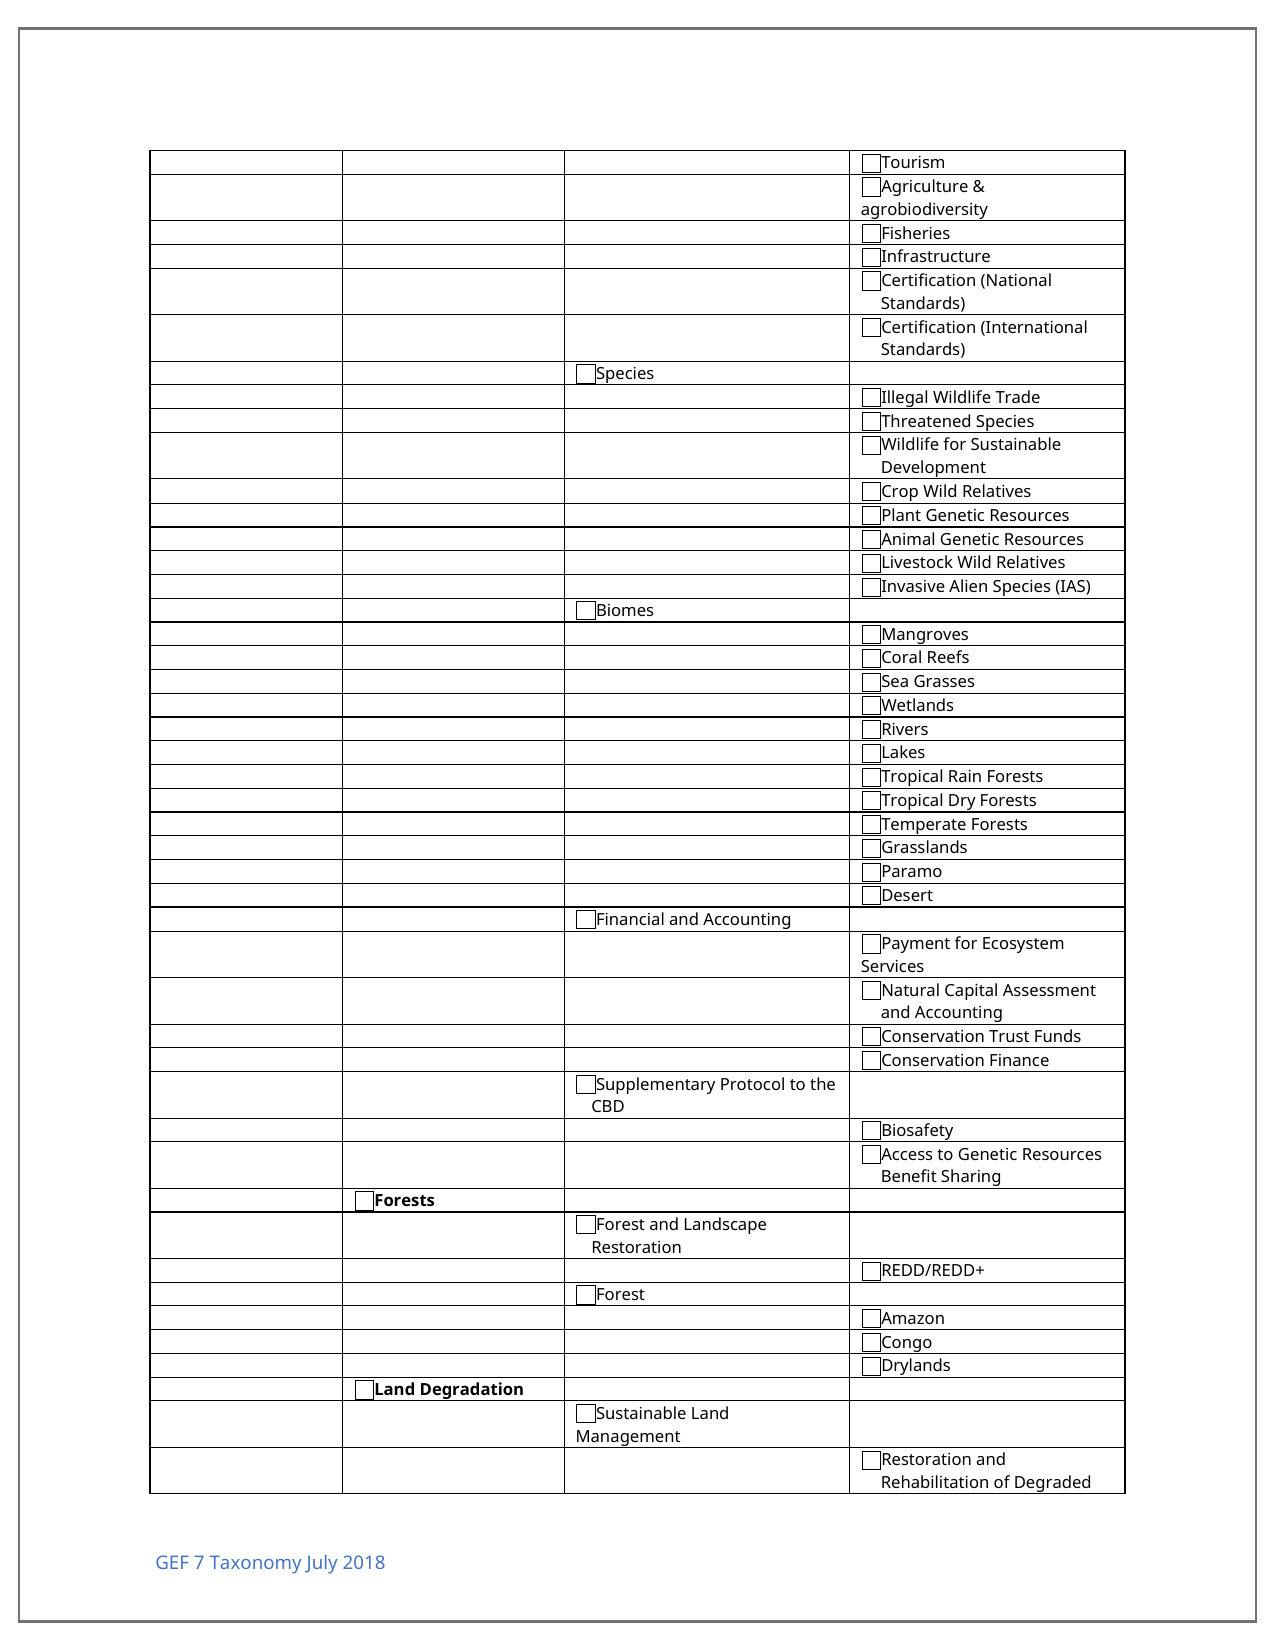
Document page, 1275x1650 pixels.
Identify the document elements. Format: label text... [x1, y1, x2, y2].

table_cell [343, 623, 564, 645]
table_cell Animal Genetic Resources [850, 528, 1124, 550]
table_cell [850, 1283, 1124, 1305]
table_cell [151, 1142, 342, 1188]
table_cell [565, 884, 849, 906]
table_cell Temperate Forests [850, 813, 1124, 835]
table_cell [151, 575, 342, 598]
table_cell [151, 718, 342, 740]
table_cell [151, 670, 342, 693]
table_cell Agriculture & agrobiodiversity [850, 175, 1124, 220]
table_cell [151, 1283, 342, 1305]
table_cell Payment for Ecosystem Services [850, 932, 1124, 977]
table_cell [151, 908, 342, 931]
table_cell [343, 1259, 564, 1282]
table_cell [151, 978, 342, 1023]
table_cell [343, 1330, 564, 1353]
table_cell [565, 315, 849, 361]
table_cell [343, 528, 564, 550]
table_cell [151, 504, 342, 526]
table_cell [343, 718, 564, 740]
table_cell [565, 670, 849, 693]
table_cell [151, 884, 342, 906]
table_cell Desert [850, 884, 1124, 906]
table_cell [151, 646, 342, 669]
table_cell [343, 221, 564, 244]
table_cell [151, 1119, 342, 1141]
table_cell Access to Genetic Resources Benefit Sharing [850, 1142, 1124, 1188]
table_cell [565, 1306, 849, 1329]
table_cell [565, 1048, 849, 1071]
table_cell [343, 1401, 564, 1447]
table_cell Congo [850, 1330, 1124, 1353]
table_cell [565, 1378, 849, 1400]
table_cell [151, 1354, 342, 1377]
table_cell Tropical Rain Forests [850, 765, 1124, 788]
table_cell [565, 741, 849, 764]
table_cell [565, 836, 849, 859]
table_cell Crop Wild Relatives [850, 479, 1124, 503]
table_cell [343, 433, 564, 478]
table_cell [343, 409, 564, 432]
table_cell [565, 978, 849, 1023]
table_cell [343, 813, 564, 835]
table_cell Certification (International Standards) [850, 315, 1124, 361]
table_cell [565, 551, 849, 574]
table_cell [343, 836, 564, 859]
table_cell [151, 551, 342, 574]
table_cell Wildlife for Sustainable Development [850, 433, 1124, 478]
table_cell [850, 1072, 1124, 1117]
table_cell [151, 789, 342, 811]
table_cell [151, 245, 342, 268]
table_cell Forest and Landscape Restoration [565, 1213, 849, 1258]
table_cell Amazon [850, 1306, 1124, 1329]
table_cell [565, 151, 849, 174]
table_cell [343, 151, 564, 174]
table_cell [343, 908, 564, 931]
table_cell Tropical Dry Forests [850, 789, 1124, 811]
table_cell [565, 646, 849, 669]
table_cell [850, 1378, 1124, 1400]
table_cell [343, 932, 564, 977]
table_cell [343, 1448, 564, 1493]
table_cell [343, 1283, 564, 1305]
table_cell Financial and Accounting [565, 908, 849, 931]
table_cell [850, 908, 1124, 931]
table_cell [151, 1448, 342, 1493]
table_cell Fisheries [850, 221, 1124, 244]
table_cell Forests [343, 1189, 564, 1211]
table_cell [151, 1330, 342, 1353]
table_cell [151, 694, 342, 716]
table_cell Wetlands [850, 694, 1124, 716]
table_cell [565, 1189, 849, 1211]
table_cell [565, 1448, 849, 1493]
table_cell [151, 932, 342, 977]
table_cell Rivers [850, 718, 1124, 740]
table_cell Biosafety [850, 1119, 1124, 1141]
table_cell [343, 575, 564, 598]
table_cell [850, 1448, 1124, 1493]
table_cell [565, 813, 849, 835]
table_cell [343, 884, 564, 906]
table_cell [565, 221, 849, 244]
table_cell [565, 694, 849, 716]
table_cell [151, 1048, 342, 1071]
table_cell Lakes [850, 741, 1124, 764]
table_cell [343, 1306, 564, 1329]
table_cell Infrastructure [850, 245, 1124, 268]
table_cell [151, 623, 342, 645]
table_cell [151, 1259, 342, 1282]
table_cell [343, 1213, 564, 1258]
table_cell [343, 1048, 564, 1071]
table_cell [151, 385, 342, 408]
table_cell [850, 1401, 1124, 1447]
table_cell [151, 479, 342, 503]
table_cell [151, 528, 342, 550]
table_cell [565, 385, 849, 408]
table_cell [343, 1025, 564, 1047]
table_cell [343, 315, 564, 361]
table_cell [850, 1213, 1124, 1258]
table_cell [151, 1401, 342, 1447]
table_cell [565, 1330, 849, 1353]
table_cell [343, 599, 564, 621]
table_cell [151, 362, 342, 384]
table_cell [565, 860, 849, 883]
table_cell [343, 362, 564, 384]
table_cell [343, 245, 564, 268]
table_cell Illegal Wildlife Trade [850, 385, 1124, 408]
table_cell [151, 221, 342, 244]
table_cell [151, 813, 342, 835]
table_cell Threatened Species [850, 409, 1124, 432]
table_cell [343, 741, 564, 764]
table_cell [343, 860, 564, 883]
table_cell [565, 504, 849, 526]
table_cell [343, 175, 564, 220]
table_cell [565, 175, 849, 220]
table_cell Grasslands [850, 836, 1124, 859]
table_cell [565, 245, 849, 268]
table_cell [343, 551, 564, 574]
table_cell [343, 694, 564, 716]
table_cell Sea Grasses [850, 670, 1124, 693]
table_cell [151, 1072, 342, 1117]
table_cell [151, 599, 342, 621]
table_cell [565, 1025, 849, 1047]
table_cell Coral Reefs [850, 646, 1124, 669]
table_cell [151, 741, 342, 764]
table_cell [343, 789, 564, 811]
table_cell Tourism [850, 151, 1124, 174]
table_cell [565, 575, 849, 598]
table_cell [565, 479, 849, 503]
table_cell Certification (National Standards) [850, 269, 1124, 314]
table_cell [343, 1119, 564, 1141]
table_cell [565, 1259, 849, 1282]
table_cell [151, 765, 342, 788]
table_cell [565, 623, 849, 645]
table_cell [343, 670, 564, 693]
table_cell [343, 1354, 564, 1377]
table_cell Conservation Trust Funds [850, 1025, 1124, 1047]
table_cell [565, 409, 849, 432]
table_cell [151, 1189, 342, 1211]
table_cell [343, 1072, 564, 1117]
table_cell [151, 433, 342, 478]
table_cell [151, 315, 342, 361]
table_cell [151, 1025, 342, 1047]
table_cell [565, 528, 849, 550]
table_cell [850, 362, 1124, 384]
table_cell [151, 269, 342, 314]
table_cell Biomes [565, 599, 849, 621]
table_cell [343, 504, 564, 526]
table_cell [850, 1189, 1124, 1211]
table_cell [151, 836, 342, 859]
table_cell Livestock Wild Relatives [850, 551, 1124, 574]
table_cell [565, 433, 849, 478]
table_cell Sustainable Land Management [565, 1401, 849, 1447]
table_cell [343, 646, 564, 669]
table_cell [565, 765, 849, 788]
table_cell [151, 409, 342, 432]
table_cell [565, 1354, 849, 1377]
table_cell Forest [565, 1283, 849, 1305]
table_cell Invasive Alien Species (IAS) [850, 575, 1124, 598]
table_cell [565, 718, 849, 740]
table_cell Conservation Finance [850, 1048, 1124, 1071]
table_cell Natural Capital Assessment and Accounting [850, 978, 1124, 1023]
table_cell [151, 175, 342, 220]
table_cell [850, 599, 1124, 621]
table_cell [151, 1306, 342, 1329]
table_cell Paramo [850, 860, 1124, 883]
table_cell [343, 765, 564, 788]
table_cell [343, 479, 564, 503]
table_cell [343, 269, 564, 314]
table_cell [343, 385, 564, 408]
table_cell [343, 978, 564, 1023]
table_cell [151, 151, 342, 174]
table_cell Supplementary Protocol to the CBD [565, 1072, 849, 1117]
table_cell [565, 789, 849, 811]
table_cell [565, 1119, 849, 1141]
table_cell [151, 1213, 342, 1258]
table_cell [343, 1142, 564, 1188]
table_cell [565, 932, 849, 977]
table_cell [151, 860, 342, 883]
table_cell Plant Genetic Resources [850, 504, 1124, 526]
table_cell Land Degradation [343, 1378, 564, 1400]
table_cell Mangroves [850, 623, 1124, 645]
table_cell Drylands [850, 1354, 1124, 1377]
table_cell [151, 1378, 342, 1400]
table_cell [565, 1142, 849, 1188]
table_cell Species [565, 362, 849, 384]
table_cell REDD/REDD+ [850, 1259, 1124, 1282]
table_cell [565, 269, 849, 314]
